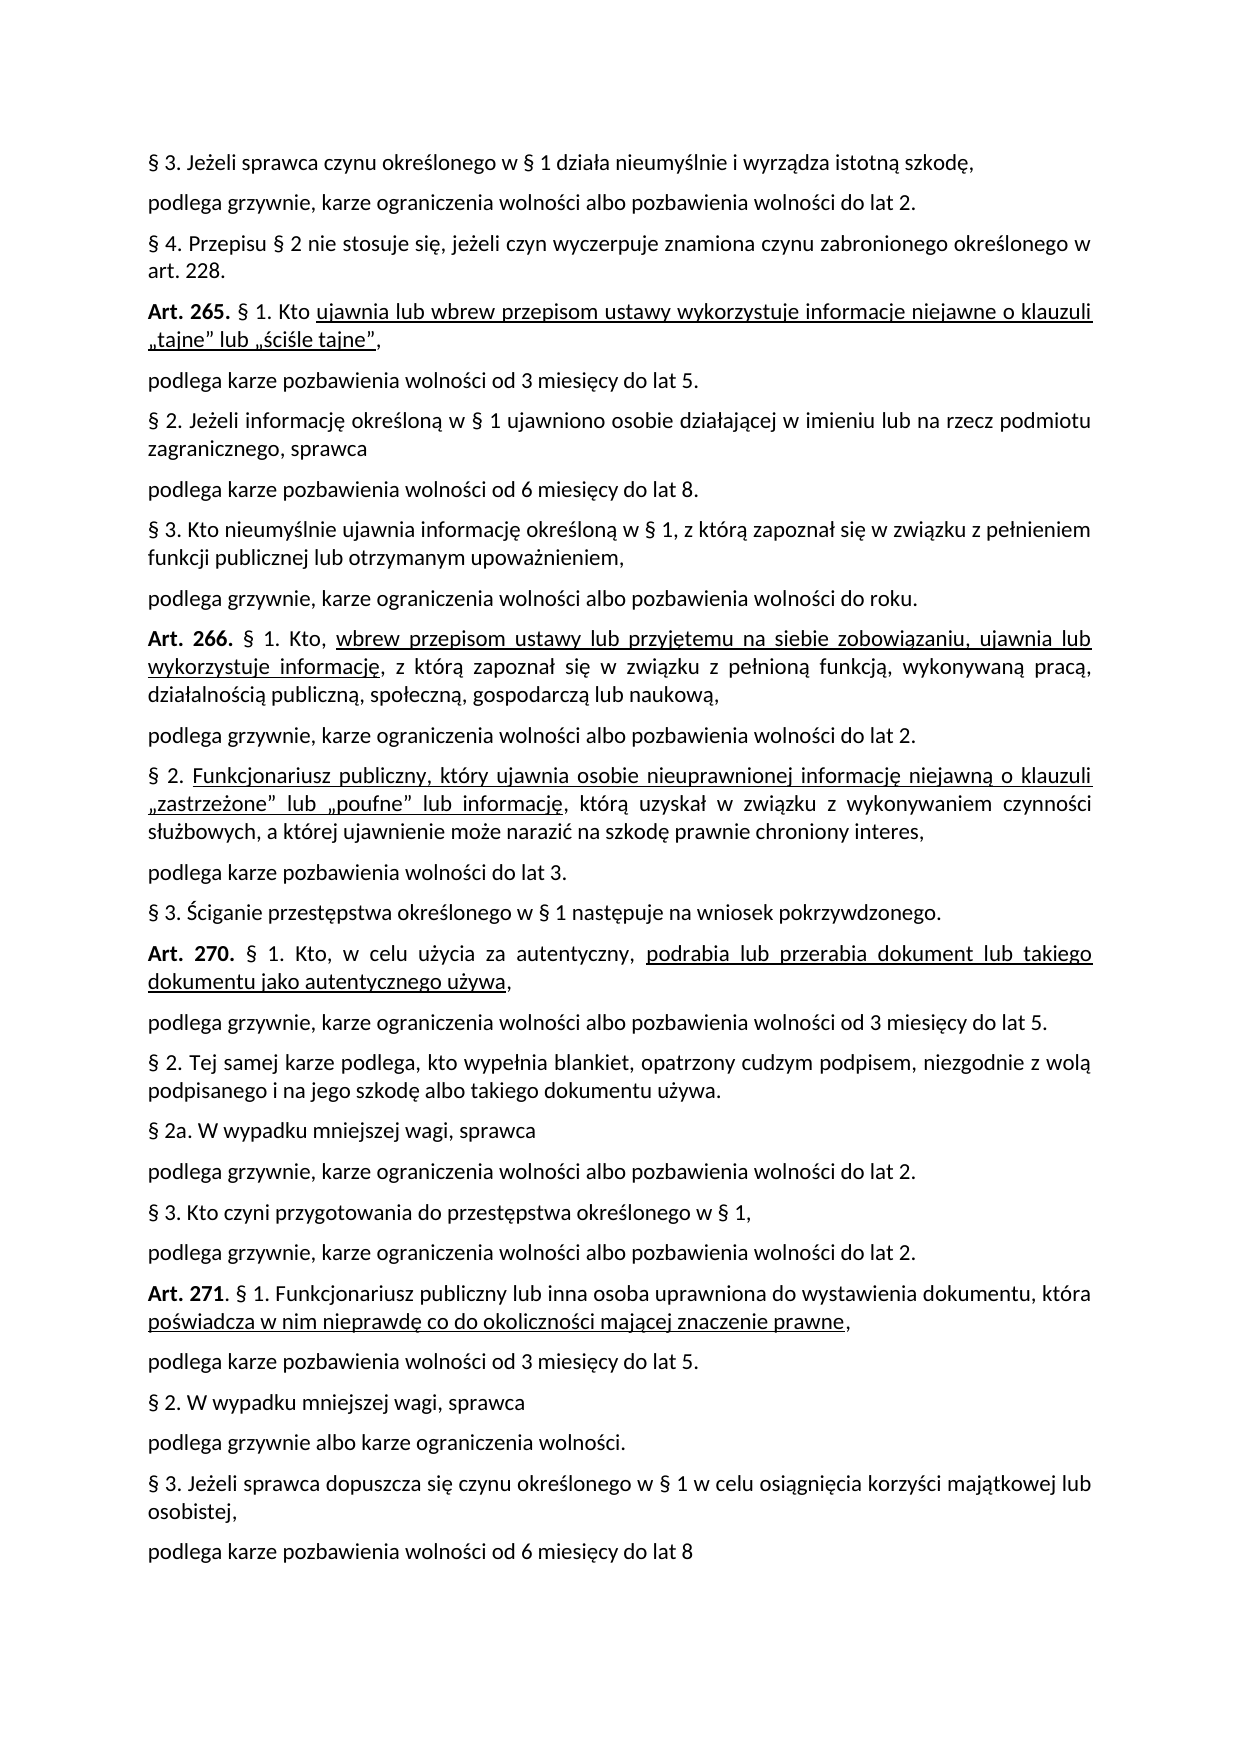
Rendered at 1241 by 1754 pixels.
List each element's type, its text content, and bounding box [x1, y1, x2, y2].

text podlega karze pozbawienia wolności do lat 3. [148, 858, 1093, 886]
text podlega grzywnie, karze ograniczenia wolności albo pozbawienia wolności do lat 2. [148, 1157, 1093, 1185]
text § 3. Jeżeli sprawca dopuszcza się czynu określonego w § 1 w celu osiągnięcia korzyści majątkowej lub osobistej, [148, 1469, 1093, 1525]
text § 4. Przepisu § 2 nie stosuje się, jeżeli czyn wyczerpuje znamiona czynu zabronionego określonego w art. 228. [148, 229, 1093, 285]
text podlega karze pozbawienia wolności od 6 miesięcy do lat 8 [148, 1537, 1093, 1565]
text Art. 265. § 1. Kto ujawnia lub wbrew przepisom ustawy wykorzystuje informacje niejawne o klauzuli „tajne” lub „ściśle tajne”, [148, 297, 1093, 353]
text podlega grzywnie, karze ograniczenia wolności albo pozbawienia wolności do lat 2. [148, 1238, 1093, 1266]
text § 3. Ściganie przestępstwa określonego w § 1 następuje na wniosek pokrzywdzonego. [148, 898, 1093, 927]
text § 2. Jeżeli informację określoną w § 1 ujawniono osobie działającej w imieniu lub na rzecz podmiotu zagranicznego, sprawca [148, 406, 1093, 462]
text podlega grzywnie, karze ograniczenia wolności albo pozbawienia wolności do roku. [148, 584, 1093, 612]
text podlega karze pozbawienia wolności od 3 miesięcy do lat 5. [148, 366, 1093, 394]
text § 2. Tej samej karze podlega, kto wypełnia blankiet, opatrzony cudzym podpisem, niezgodnie z wolą podpisanego i na jego szkodę albo takiego dokumentu używa. [148, 1048, 1093, 1104]
text podlega grzywnie, karze ograniczenia wolności albo pozbawienia wolności do lat 2. [148, 721, 1093, 749]
text podlega grzywnie albo karze ograniczenia wolności. [148, 1428, 1093, 1456]
text § 2. W wypadku mniejszej wagi, sprawca [148, 1388, 1093, 1416]
text § 3. Jeżeli sprawca czynu określonego w § 1 działa nieumyślnie i wyrządza istotną szkodę, [148, 148, 1093, 176]
text § 3. Kto czyni przygotowania do przestępstwa określonego w § 1, [148, 1198, 1093, 1226]
text Art. 266. § 1. Kto, wbrew przepisom ustawy lub przyjętemu na siebie zobowiązaniu, ujawnia lub wykorzystuje informację, z którą zapoznał się w związku z pełnioną funkcją, wykonywaną pracą, działalnością publiczną, społeczną, gospodarczą lub naukową, [148, 624, 1093, 708]
text § 2a. W wypadku mniejszej wagi, sprawca [148, 1117, 1093, 1145]
text podlega karze pozbawienia wolności od 3 miesięcy do lat 5. [148, 1347, 1093, 1375]
text § 3. Kto nieumyślnie ujawnia informację określoną w § 1, z którą zapoznał się w związku z pełnieniem funkcji publicznej lub otrzymanym upoważnieniem, [148, 515, 1093, 571]
text podlega grzywnie, karze ograniczenia wolności albo pozbawienia wolności do lat 2. [148, 188, 1093, 216]
text Art. 270. § 1. Kto, w celu użycia za autentyczny, podrabia lub przerabia dokument lub takiego dokumentu jako autentycznego używa, [148, 939, 1093, 995]
text Art. 271. § 1. Funkcjonariusz publiczny lub inna osoba uprawniona do wystawienia dokumentu, która poświadcza w nim nieprawdę co do okoliczności mającej znaczenie prawne, [148, 1279, 1093, 1335]
text podlega karze pozbawienia wolności od 6 miesięcy do lat 8. [148, 475, 1093, 503]
text § 2. Funkcjonariusz publiczny, który ujawnia osobie nieuprawnionej informację niejawną o klauzuli „zastrzeżone” lub „poufne” lub informację, którą uzyskał w związku z wykonywaniem czynności służbowych, a której ujawnienie może narazić na szkodę prawnie chroniony interes, [148, 761, 1093, 846]
text podlega grzywnie, karze ograniczenia wolności albo pozbawienia wolności od 3 miesięcy do lat 5. [148, 1008, 1093, 1036]
